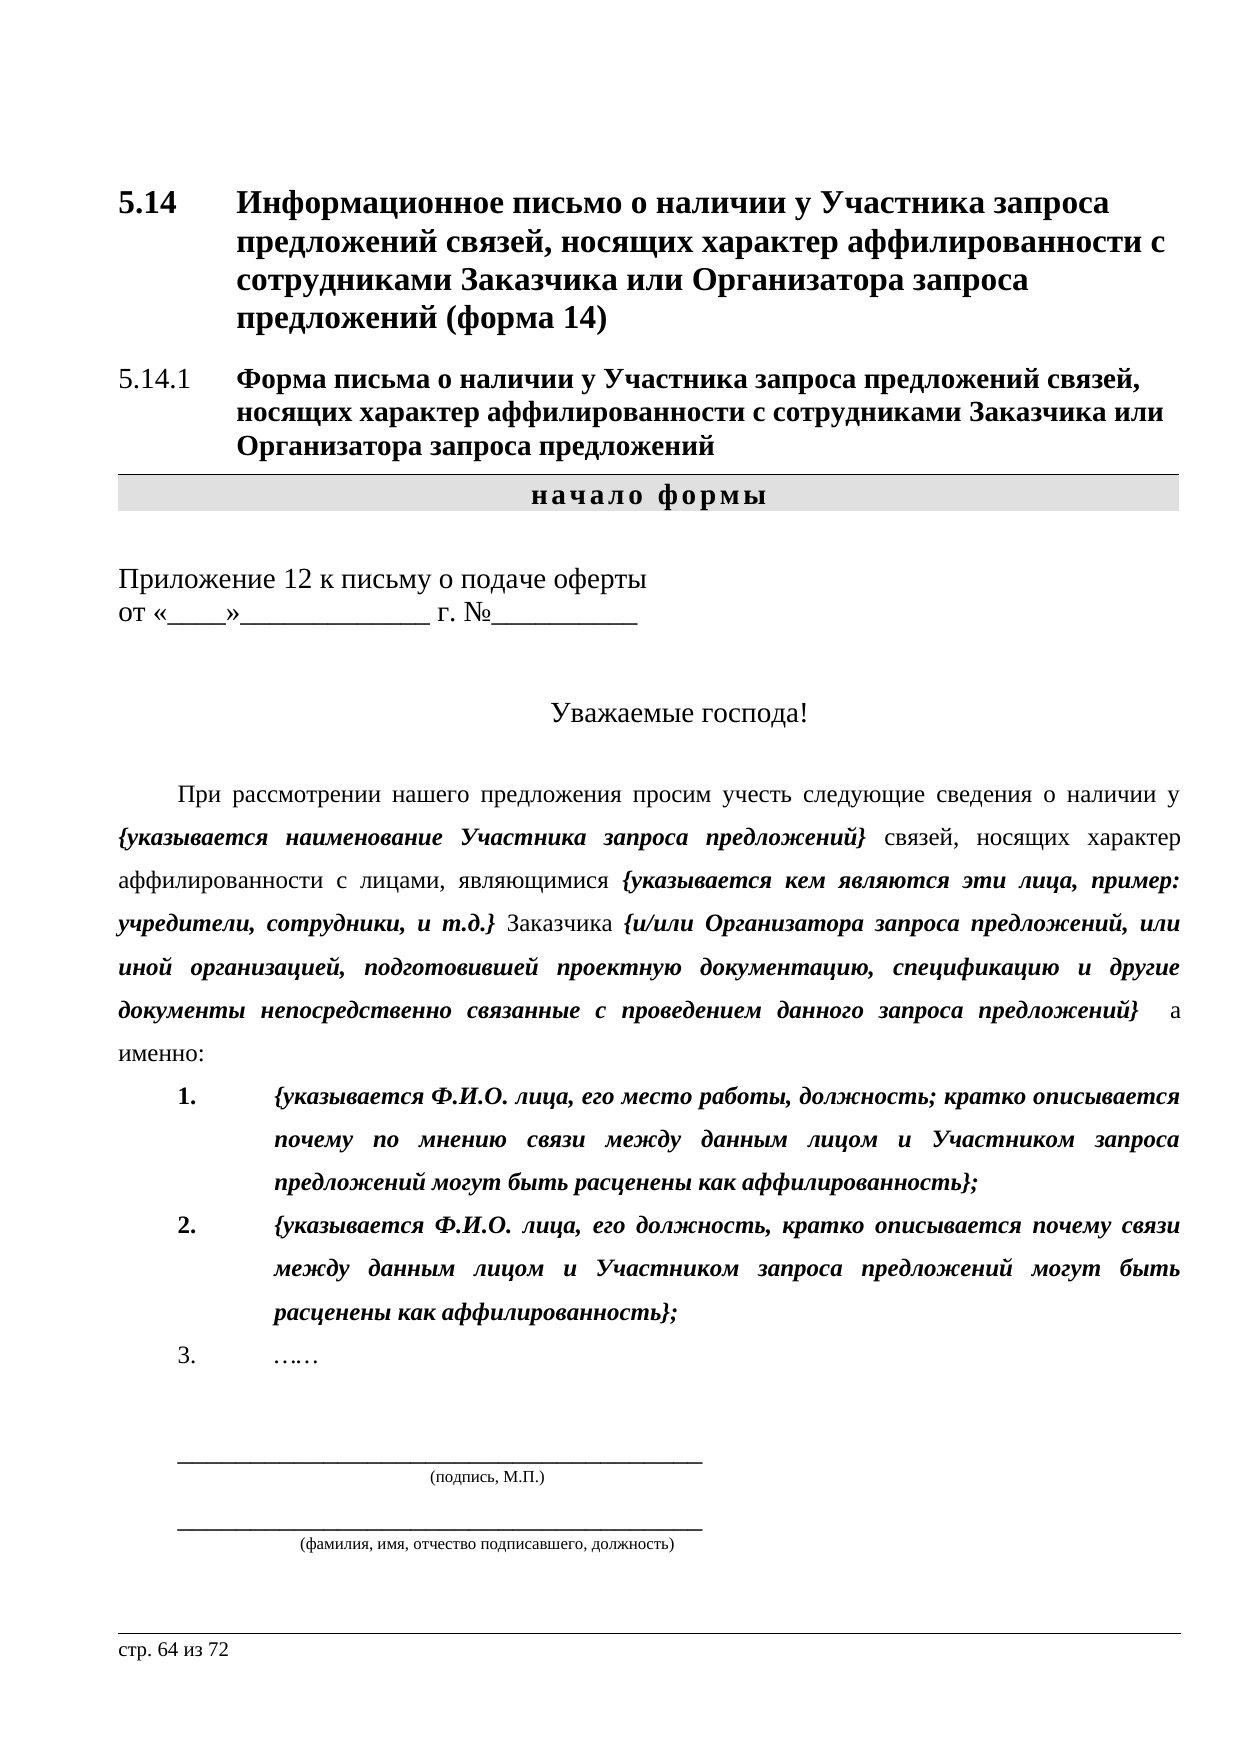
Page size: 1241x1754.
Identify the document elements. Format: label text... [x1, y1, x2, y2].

text (фамилия, имя, отчество подписавшего, должность) [118, 1534, 797, 1567]
text Форма письма о наличии у Участника запроса предложений связей, носящих характер аффилированности с сотрудниками Заказчика или Организатора запроса предложений [118, 361, 1181, 462]
text ____________________________________ [118, 1500, 1181, 1534]
list …… [177, 1340, 1181, 1368]
text Уважаемые господа! [118, 695, 1181, 729]
text начало формы [118, 475, 1179, 511]
text При рассмотрении нашего предложения просим учесть следующие сведения о наличии у {указывается наименование Участника запроса предложений} связей, носящих характер аффилированности с лицами, являющимися {указывается кем являются эти лица, пример: учредители, сотрудники, и т.д.} Заказчика {и/или Организатора запроса предложений, или иной организацией, подготовившей проектную документацию, спецификацию и другие документы непосредственно связанные с проведением данного запроса предложений} а именно: [118, 779, 1181, 1067]
text Приложение к письму о подаче оферты от «____»_____________ г. №__________ [118, 561, 1181, 628]
text (подпись, М.П.) [118, 1467, 797, 1500]
text ____________________________________ [118, 1433, 1181, 1467]
subtitle Информационное письмо о наличии у Участника запроса предложений связей, носящих характер аффилированности с сотрудниками Заказчика или Организатора запроса предложений (форма 14) [118, 183, 1181, 336]
list {указывается Ф.И.О. лица, его место работы, должность; кратко описывается почему по мнению связи между данным лицом и Участником запроса предложений могут быть расценены как аффилированность}; [177, 1081, 1181, 1196]
list {указывается Ф.И.О. лица, его должность, кратко описывается почему связи между данным лицом и Участником запроса предложений могут быть расценены как аффилированность}; [177, 1210, 1181, 1325]
